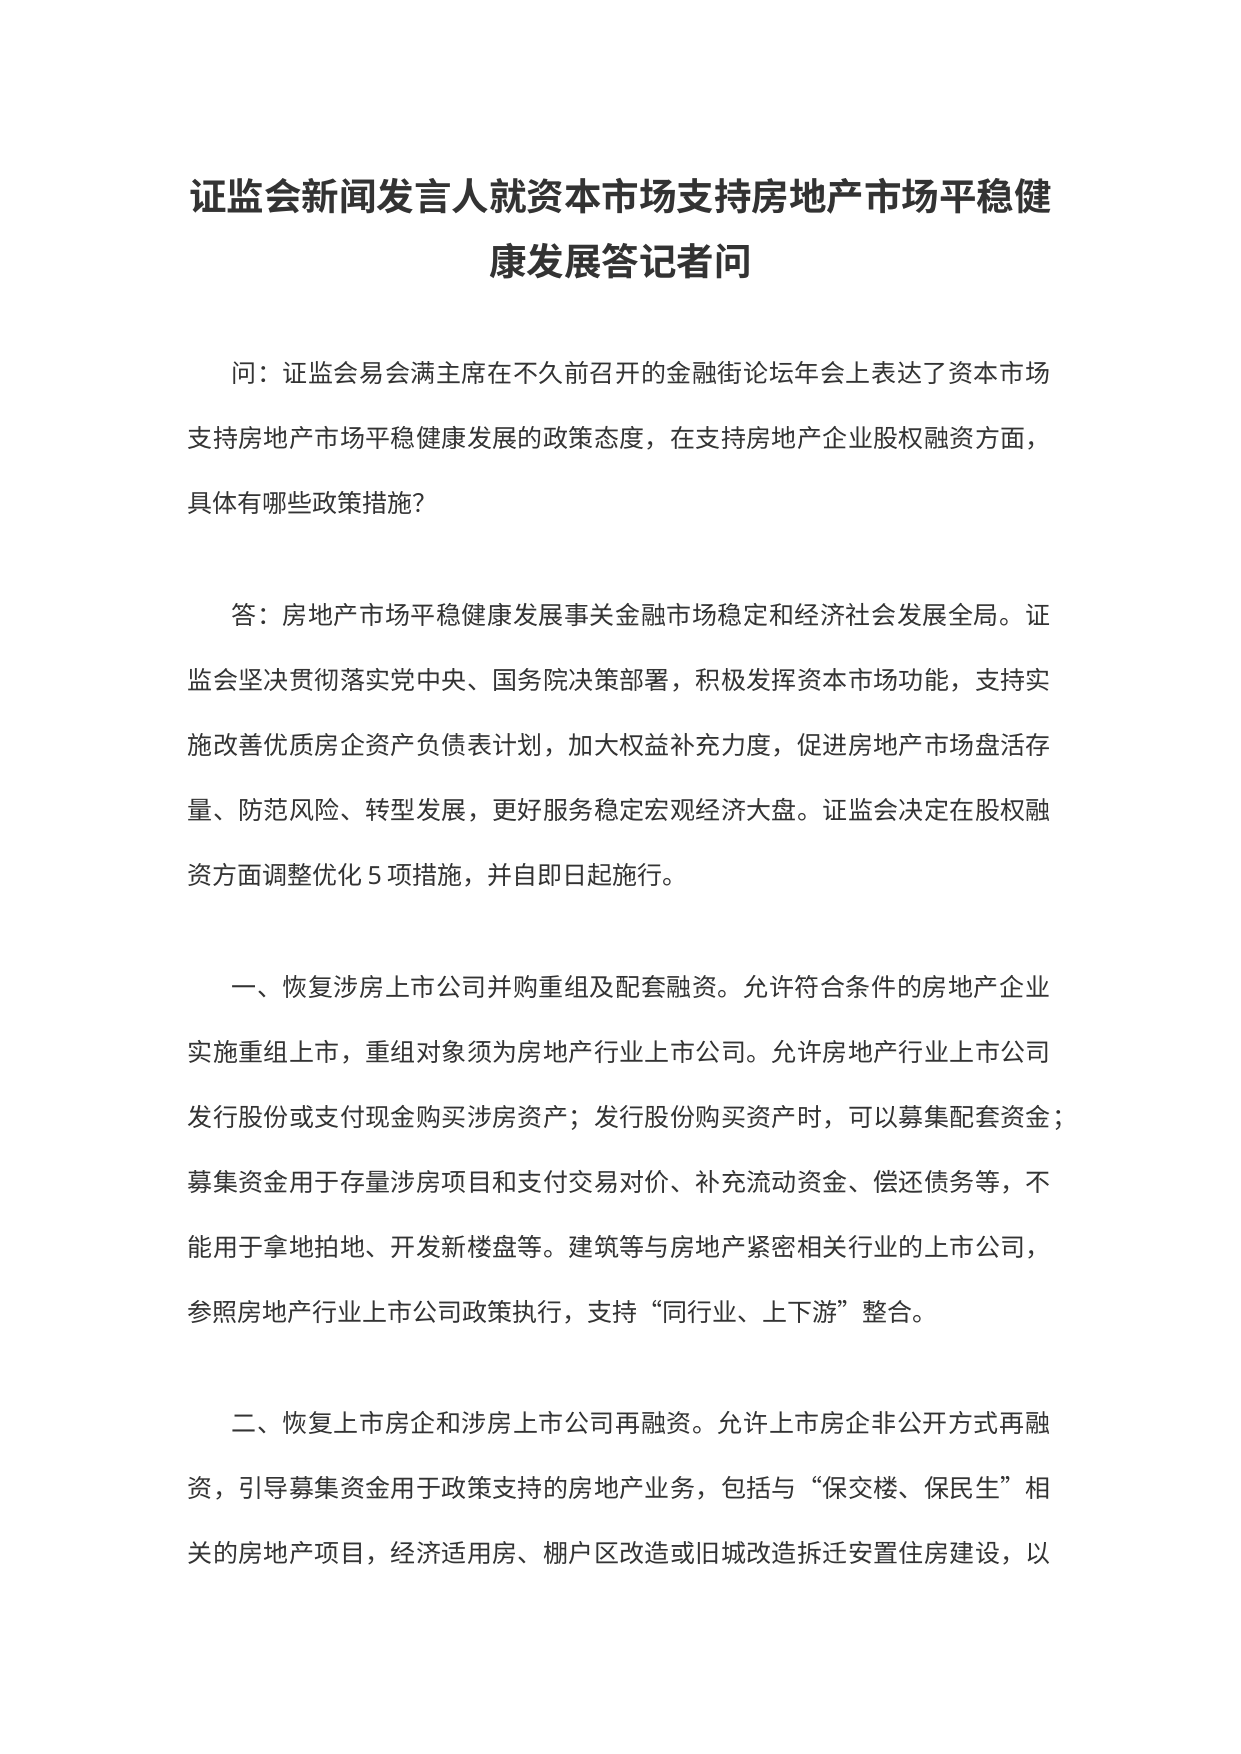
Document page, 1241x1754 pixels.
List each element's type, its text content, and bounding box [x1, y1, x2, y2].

text 一、恢复涉房上市公司并购重组及配套融资。允许符合条件的房地产企业实施重组上市，重组对象须为房地产行业上市公司。允许房地产行业上市公司发行股份或支付现金购买涉房资产；发行股份购买资产时，可以募集配套资金；募集资金用于存量涉房项目和支付交易对价、补充流动资金、偿还债务等，不能用于拿地拍地、开发新楼盘等。建筑等与房地产紧密相关行业的上市公司，参照房地产行业上市公司政策执行，支持“同行业、上下游”整合。 [187, 953, 1053, 1343]
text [187, 1389, 1053, 1584]
text 答：房地产市场平稳健康发展事关金融市场稳定和经济社会发展全局。证监会坚决贯彻落实党中央、国务院决策部署，积极发挥资本市场功能，支持实施改善优质房企资产负债表计划，加大权益补充力度，促进房地产市场盘活存量、防范风险、转型发展，更好服务稳定宏观经济大盘。证监会决定在股权融资方面调整优化5项措施，并自即日起施行。 [187, 581, 1053, 906]
subtitle 证监会新闻发言人就资本市场支持房地产市场平稳健康发展答记者问 [187, 162, 1053, 292]
text 问：证监会易会满主席在不久前召开的金融街论坛年会上表达了资本市场支持房地产市场平稳健康发展的政策态度，在支持房地产企业股权融资方面，具体有哪些政策措施？ [187, 339, 1053, 534]
